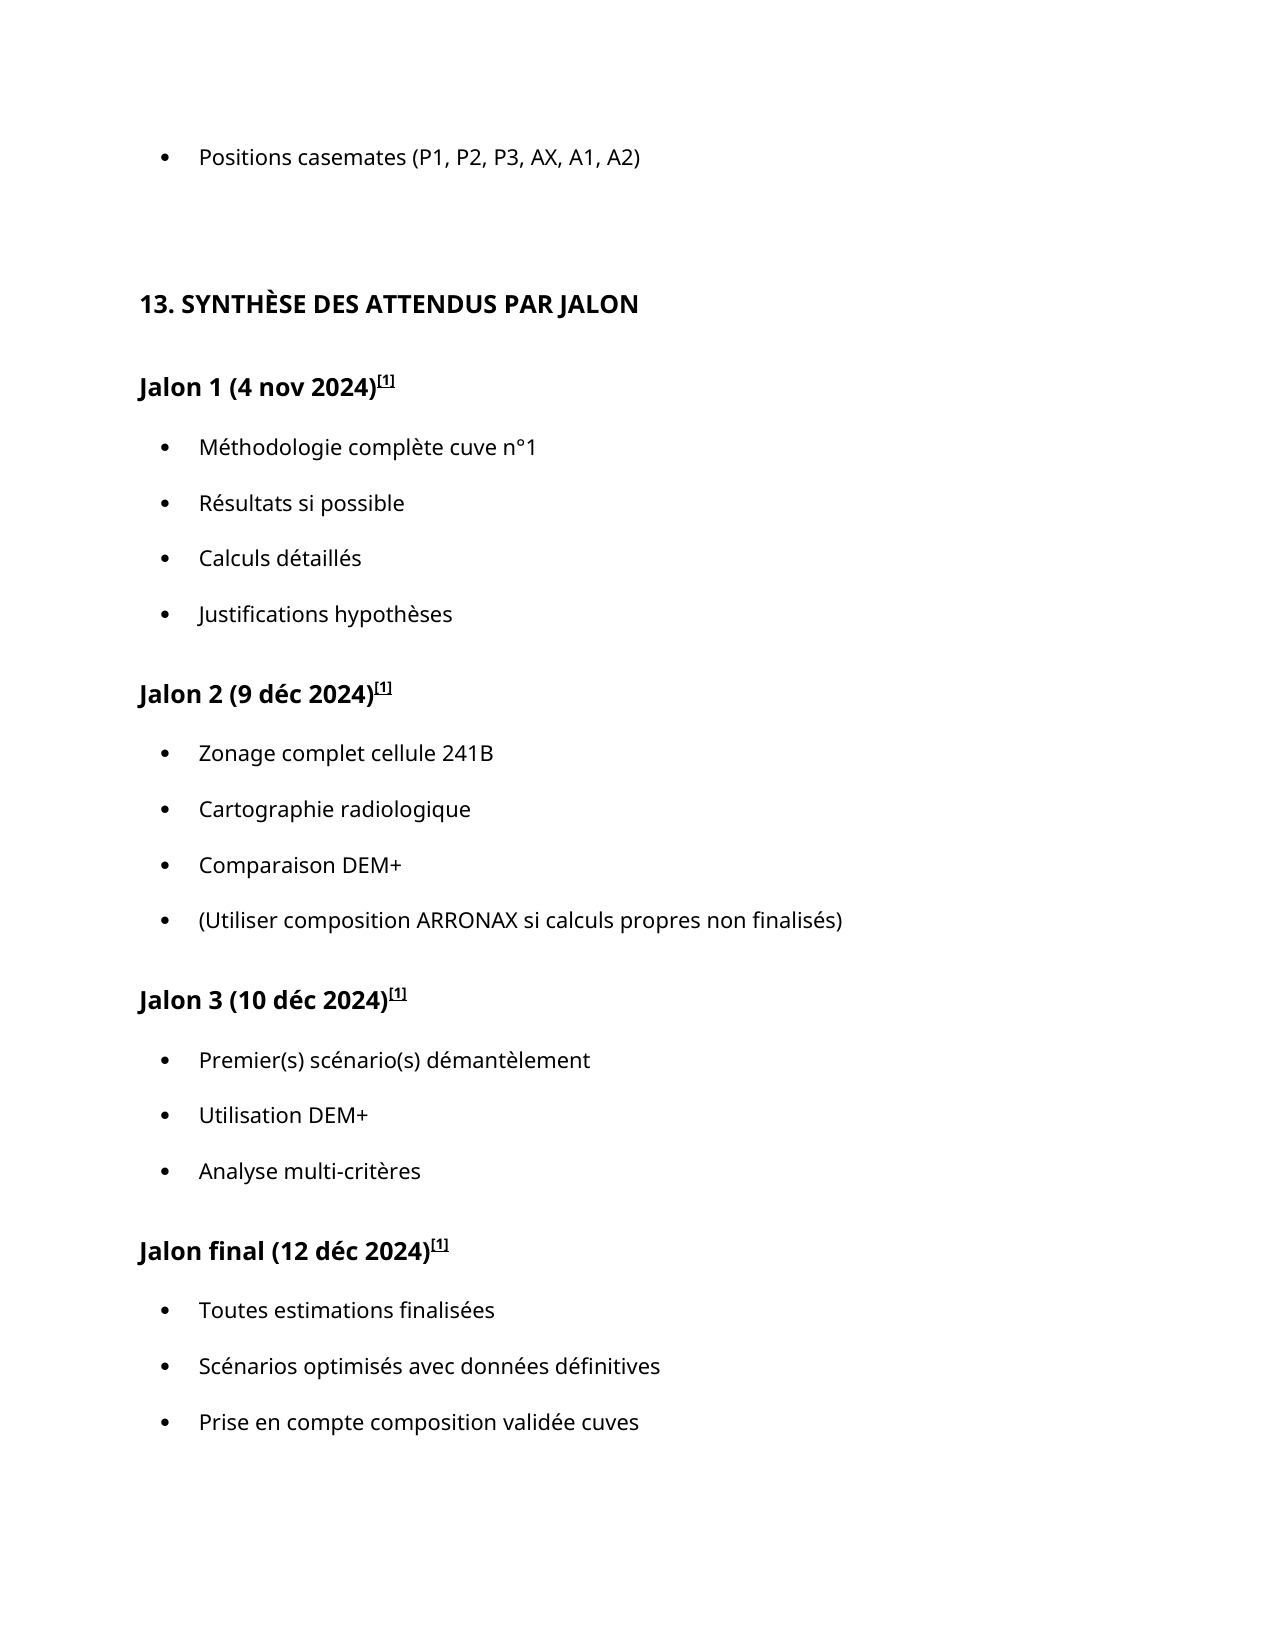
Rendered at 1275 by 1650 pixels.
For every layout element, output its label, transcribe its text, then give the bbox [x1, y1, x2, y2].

list Cartographie radiologique [161, 794, 1133, 824]
list Calculs détaillés [161, 543, 1133, 573]
list Positions casemates (P1, P2, P3, AX, A1, A2) [161, 142, 1133, 172]
list Premier(s) scénario(s) démantèlement [161, 1045, 1133, 1074]
list Méthodologie complète cuve n°1 [161, 432, 1133, 462]
list Zonage complet cellule 241B [161, 738, 1133, 768]
text Jalon 1 (4 nov 2024)[1] [139, 370, 1133, 404]
list Prise en compte composition validée cuves [161, 1407, 1133, 1437]
list Résultats si possible [161, 488, 1133, 517]
text Jalon 3 (10 déc 2024)[1] [139, 983, 1133, 1017]
text Jalon final (12 déc 2024)[1] [139, 1233, 1133, 1268]
list Utilisation DEM+ [161, 1100, 1133, 1130]
list Scénarios optimisés avec données définitives [161, 1351, 1133, 1381]
list Toutes estimations finalisées [161, 1296, 1133, 1325]
list Comparaison DEM+ [161, 850, 1133, 879]
list Analyse multi-critères [161, 1156, 1133, 1186]
list (Utiliser composition ARRONAX si calculs propres non finalisés) [161, 905, 1133, 935]
text Jalon 2 (9 déc 2024)[1] [139, 676, 1133, 711]
list Justifications hypothèses [161, 599, 1133, 629]
text 13. SYNTHÈSE DES ATTENDUS PAR JALON [139, 286, 1133, 320]
